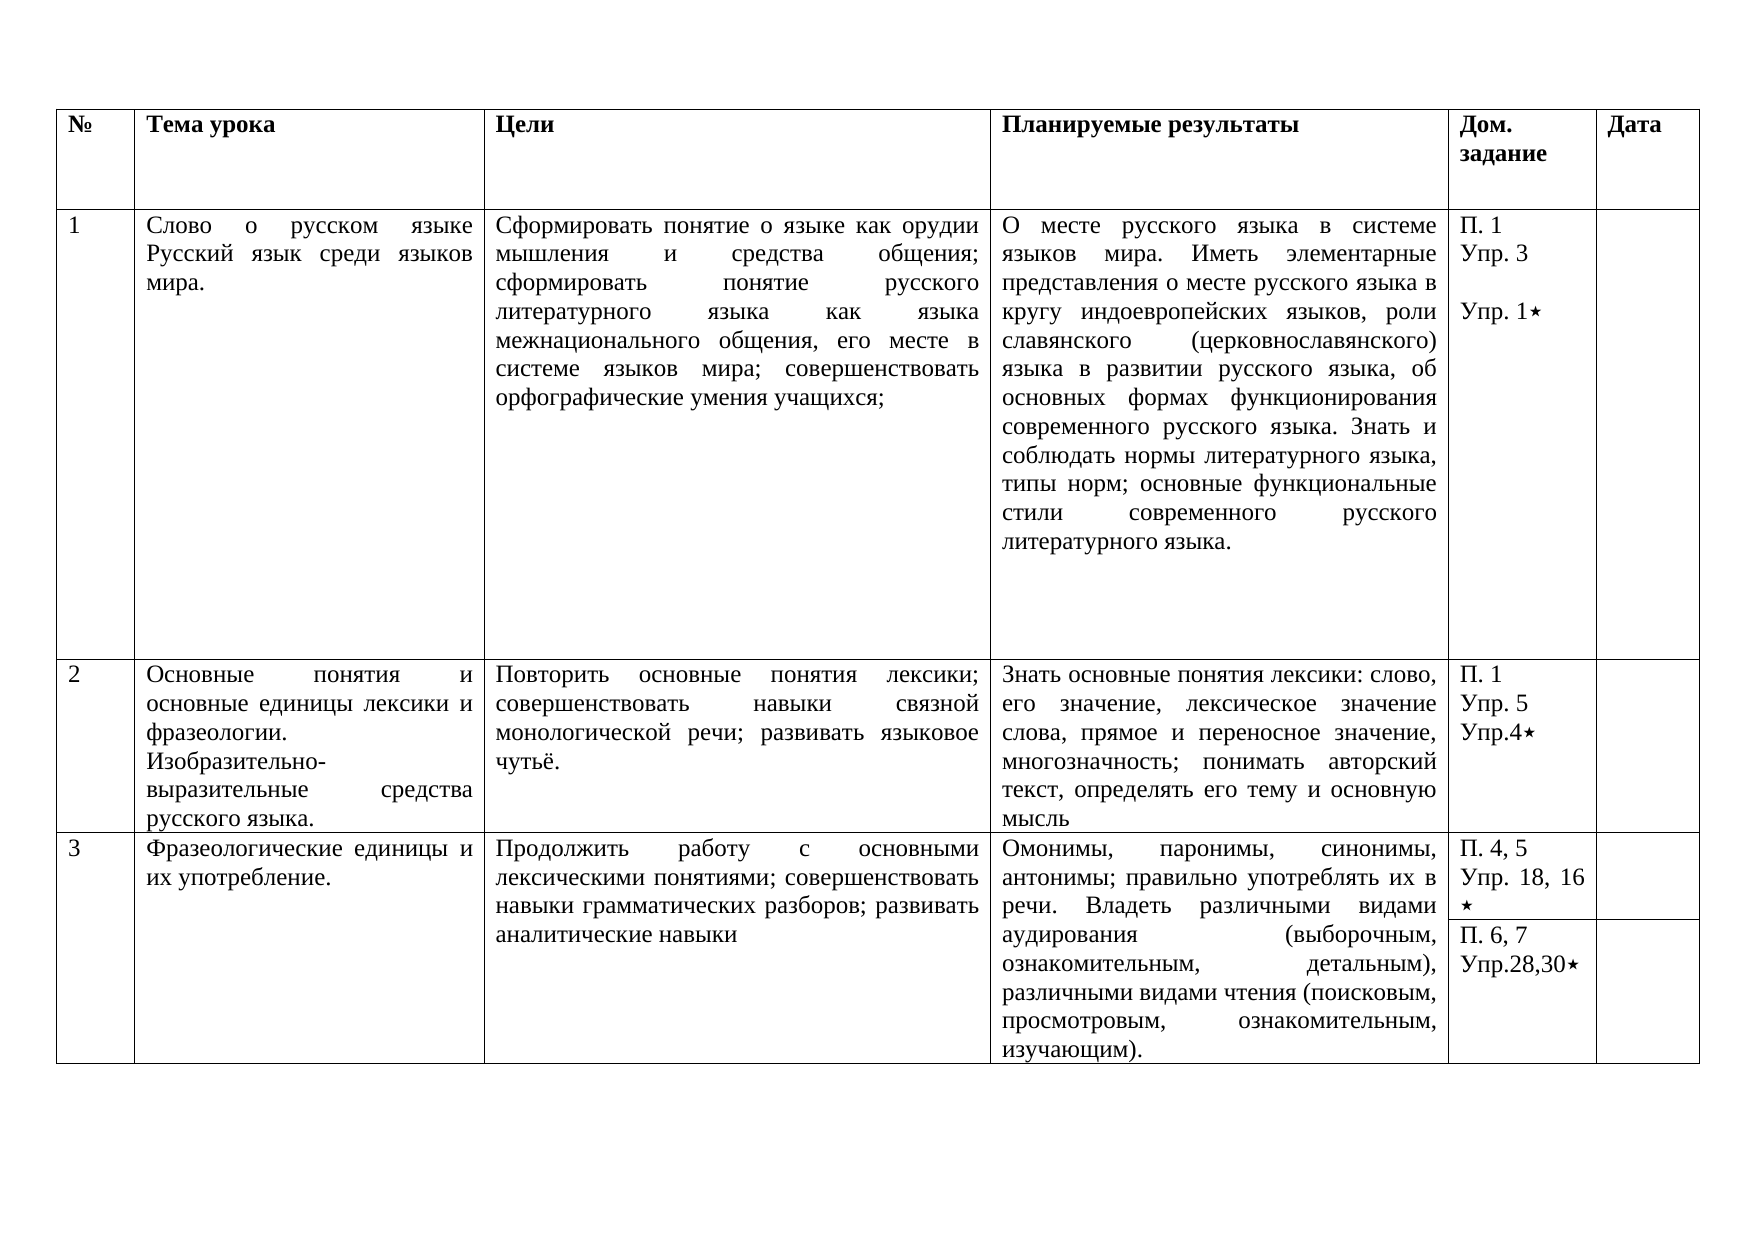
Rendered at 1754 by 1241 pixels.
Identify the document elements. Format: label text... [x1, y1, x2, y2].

table_header Цели [485, 110, 990, 209]
table_cell [1597, 660, 1699, 832]
table_header Дата [1597, 110, 1699, 209]
table_cell Продолжить работу с основными лексическими понятиями; совершенствовать навыки грамматических разборов; развивать аналитические навыки [485, 833, 990, 1063]
table_cell П. 1 Упр. 5 Упр.4٭ [1449, 660, 1596, 832]
table_cell 2 [57, 660, 134, 832]
table_header Дом. задание [1449, 110, 1596, 209]
table_cell Основные понятия и основные единицы лексики и фразеологии. Изобразительно-выразительные средства русского языка. [135, 660, 484, 832]
table_header Тема урока [135, 110, 484, 209]
table_cell П. 6, 7 Упр.28,30٭ [1449, 920, 1596, 1063]
table_cell П. 1 Упр. 3 Упр. 1٭ [1449, 210, 1596, 658]
table_cell [1597, 210, 1699, 658]
table_cell Омонимы, паронимы, синонимы, антонимы; правильно употреблять их в речи. Владеть различными видами аудирования (выборочным, ознакомительным, детальным), различными видами чтения (поисковым, просмотровым, ознакомительным, изучающим). [991, 833, 1448, 1063]
table_cell П. 4, 5 Упр. 18, 16٭ [1449, 833, 1596, 919]
table_header Планируемые результаты [991, 110, 1448, 209]
table_cell [1597, 833, 1699, 919]
table_cell [1597, 920, 1699, 1063]
table_cell Знать основные понятия лексики: слово, его значение, лексическое значение слова, прямое и переносное значение, многозначность; понимать авторский текст, определять его тему и основную мысль [991, 660, 1448, 832]
table_cell О месте русского языка в системе языков мира. Иметь элементарные представления о месте русского языка в кругу индоевропейских языков, роли славянского (церковнославянского) языка в развитии русского языка, об основных формах функционирования современного русского языка. Знать и соблюдать нормы литературного языка, типы норм; основные функциональные стили современного русского литературного языка. [991, 210, 1448, 658]
table_header № [57, 110, 134, 209]
table_cell Фразеологические единицы и их употребление. [135, 833, 484, 1063]
table_cell 3 [57, 833, 134, 1063]
table_cell Повторить основные понятия лексики; совершенствовать навыки связной монологической речи; развивать языковое чутьё. [485, 660, 990, 832]
table_cell Сформировать понятие о языке как орудии мышления и средства общения; сформировать понятие русского литературного языка как языка межнационального общения, его месте в системе языков мира; совершенствовать орфографические умения учащихся; [485, 210, 990, 658]
table_cell 1 [57, 210, 134, 658]
table_cell Слово о русском языке Русский язык среди языков мира. [135, 210, 484, 658]
